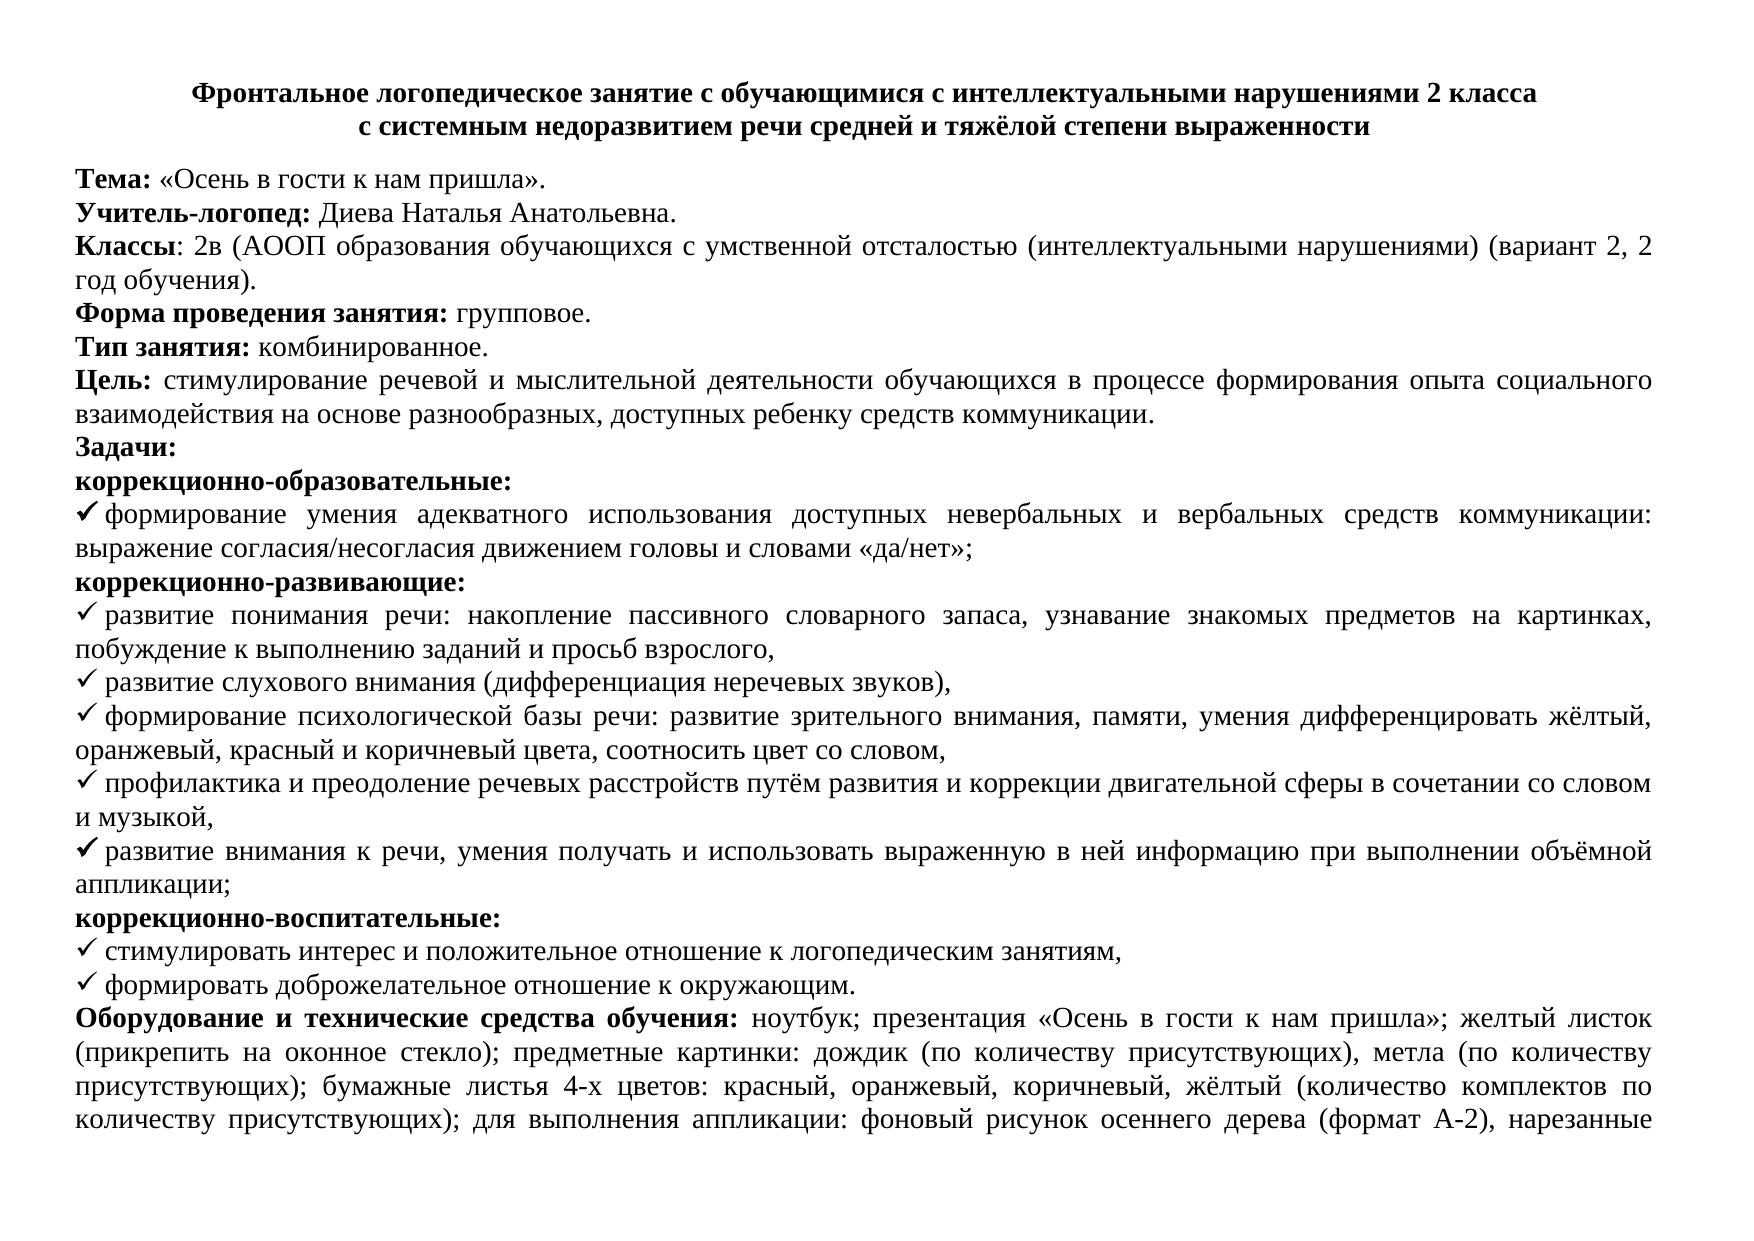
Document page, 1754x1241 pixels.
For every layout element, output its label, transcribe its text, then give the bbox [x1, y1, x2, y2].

text Фронтальное логопедическое занятие с обучающимися с интеллектуальными нарушениями 2 класса [75, 75, 1654, 108]
list формирование умения адекватного использования доступных невербальных и вербальных средств коммуникации: выражение согласия/несогласия движением головы и словами «да/нет»; [75, 497, 1654, 564]
list стимулировать интерес и положительное отношение к логопедическим занятиям, [75, 933, 1654, 967]
list профилактика и преодоление речевых расстройств путём развития и коррекции двигательной сферы в сочетании со словом и музыкой, [75, 765, 1654, 833]
text коррекционно-воспитательные: [75, 900, 1654, 933]
list развитие понимания речи: накопление пассивного словарного запаса, узнавание знакомых предметов на картинках, побуждение к выполнению заданий и просьб взрослого, [75, 597, 1654, 664]
text Тип занятия: комбинированное. [75, 329, 1654, 362]
text Задачи: [75, 429, 1654, 463]
text Тема: «Осень в гости к нам пришла». [75, 161, 1654, 195]
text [75, 1001, 1654, 1135]
text Учитель-логопед: Диева Наталья Анатольевна. [75, 195, 1654, 228]
list формировать доброжелательное отношение к окружающим. [75, 967, 1654, 1001]
text Форма проведения занятия: групповое. [75, 295, 1654, 329]
list развитие внимания к речи, умения получать и использовать выраженную в ней информацию при выполнении объёмной аппликации; [75, 833, 1654, 900]
text Классы: 2в (АООП образования обучающихся с умственной отсталостью (интеллектуальными нарушениями) (вариант 2, 2 год обучения). [75, 228, 1654, 295]
list формирование психологической базы речи: развитие зрительного внимания, памяти, умения дифференцировать жёлтый, оранжевый, красный и коричневый цвета, соотносить цвет со словом, [75, 698, 1654, 765]
text Цель: стимулирование речевой и мыслительной деятельности обучающихся в процессе формирования опыта социального взаимодействия на основе разнообразных, доступных ребенку средств коммуникации. [75, 362, 1654, 429]
text с системным недоразвитием речи средней и тяжёлой степени выраженности [75, 108, 1654, 142]
list развитие слухового внимания (дифференциация неречевых звуков), [75, 664, 1654, 698]
list коррекционно-образовательные: [75, 463, 1654, 497]
text коррекционно-развивающие: [75, 564, 1654, 597]
